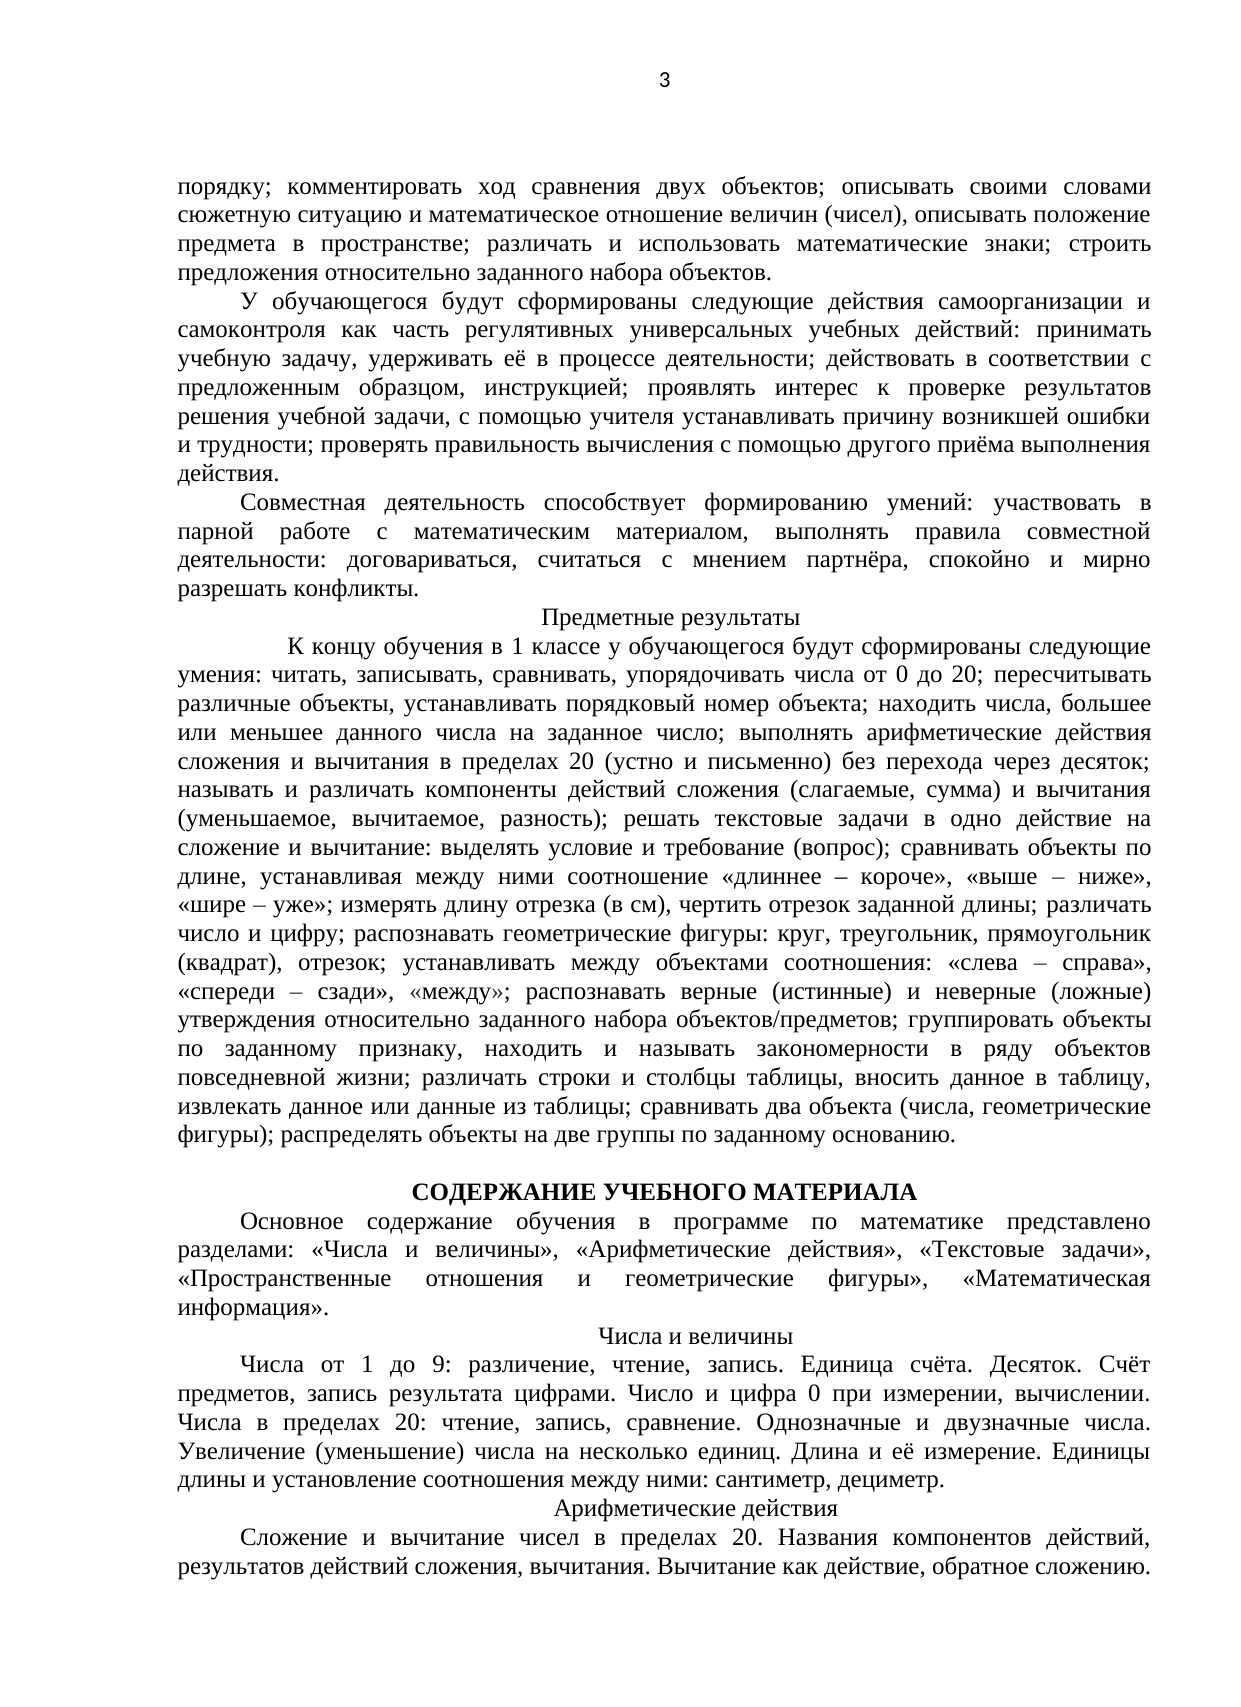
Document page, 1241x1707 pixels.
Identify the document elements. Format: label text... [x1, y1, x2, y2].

text К концу обучения в 1 классе у обучающегося будут сформированы следующие умения: читать, записывать, сравнивать, упорядочивать числа от 0 до 20; пересчитывать различные объекты, устанавливать порядковый номер объекта; находить числа, большее или меньшее данного числа на заданное число; выполнять арифметические действия сложения и вычитания в пределах 20 (устно и письменно) без перехода через десяток; называть и различать компоненты действий сложения (слагаемые, сумма) и вычитания (уменьшаемое, вычитаемое, разность); решать текстовые задачи в одно действие на сложение и вычитание: выделять условие и требование (вопрос); сравнивать объекты по длине, устанавливая между ними соотношение «длиннее – короче», «выше – ниже», «шире – уже»; измерять длину отрезка (в см), чертить отрезок заданной длины; различать число и цифру; распознавать геометрические фигуры: круг, треугольник, прямоугольник (квадрат), отрезок; устанавливать между объектами соотношения: «слева – справа», «спереди – сзади», «между»; распознавать верные (истинные) и неверные (ложные) утверждения относительно заданного набора объектов/предметов; группировать объекты по заданному признаку, находить и называть закономерности в ряду объектов повседневной жизни; различать строки и столбцы таблицы, вносить данное в таблицу, извлекать данное или данные из таблицы; сравнивать два объекта (числа, геометрические фигуры); распределять объекты на две группы по заданному основанию. [177, 631, 1152, 1148]
text Предметные результаты [190, 602, 1152, 631]
text Совместная деятельность способствует формированию умений: участвовать в парной работе с математическим материалом, выполнять правила совместной деятельности: договариваться, считаться с мнением партнёра, спокойно и мирно разрешать конфликты. [177, 487, 1152, 602]
text СОДЕРЖАНИЕ УЧЕБНОГО МАТЕРИАЛА [177, 1177, 1152, 1206]
text Сложение и вычитание чисел в пределах 20. Названия компонентов действий, результатов действий сложения, вычитания. Вычитание как действие, обратное сложению. [177, 1522, 1152, 1579]
text Арифметические действия [177, 1493, 1152, 1522]
text Числа от 1 до 9: различение, чтение, запись. Единица счёта. Десяток. Счёт предметов, запись результата цифрами. Число и цифра 0 при измерении, вычислении. Числа в пределах 20: чтение, запись, сравнение. Однозначные и двузначные числа. Увеличение (уменьшение) числа на несколько единиц. Длина и её измерение. Единицы длины и установление соотношения между ними: сантиметр, дециметр. [177, 1349, 1152, 1493]
text Основное содержание обучения в программе по математике представлено разделами: «Числа и величины», «Арифметические действия», «Текстовые задачи», «Пространственные отношения и геометрические фигуры», «Математическая информация». [177, 1206, 1152, 1321]
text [177, 171, 1152, 286]
text Числа и величины [177, 1321, 1152, 1349]
text У обучающегося будут сформированы следующие действия самоорганизации и самоконтроля как часть регулятивных универсальных учебных действий: принимать учебную задачу, удерживать её в процессе деятельности; действовать в соответствии с предложенным образцом, инструкцией; проявлять интерес к проверке результатов решения учебной задачи, с помощью учителя устанавливать причину возникшей ошибки и трудности; проверять правильность вычисления с помощью другого приёма выполнения действия. [177, 286, 1152, 487]
